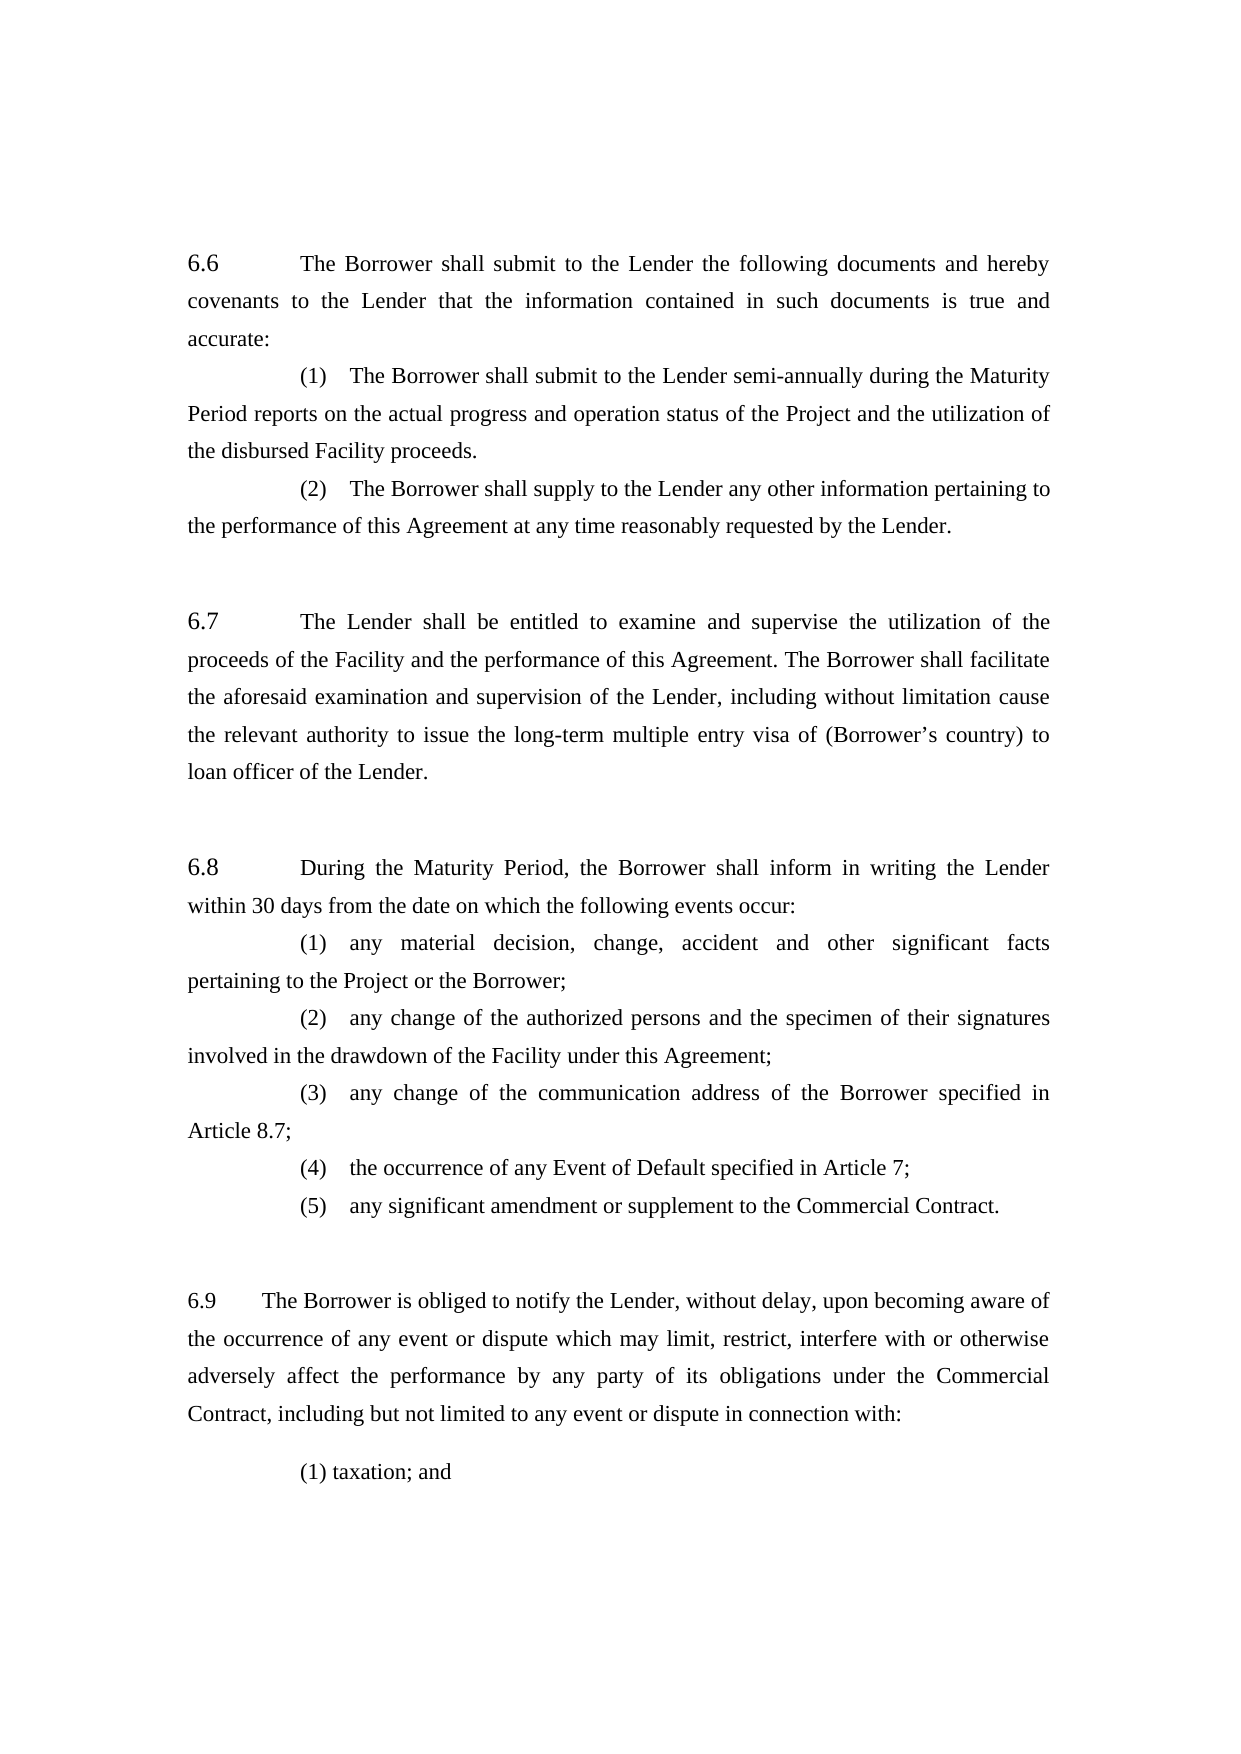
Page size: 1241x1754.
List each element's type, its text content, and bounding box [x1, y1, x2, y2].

text 6.9 The Borrower is obliged to notify the Lender, without delay, upon becoming aware of the occurrence of any event or dispute which may limit, restrict, interfere with or otherwise adversely affect the performance by any party of its obligations under the Commercial Contract, including but not limited to any event or dispute in connection with: [187, 1279, 1051, 1429]
list any material decision, change, accident and other significant facts pertaining to the Project or the Borrower; [187, 921, 1051, 996]
list The Borrower shall supply to the Lender any other information pertaining to the performance of this Agreement at any time reasonably requested by the Lender. [187, 466, 1051, 541]
list The Borrower shall submit to the Lender the following documents and hereby covenants to the Lender that the information contained in such documents is true and accurate: [187, 241, 1051, 354]
text (1) taxation; and [300, 1450, 1051, 1487]
list any change of the communication address of the Borrower specified in Article 8.7; [187, 1071, 1051, 1146]
list The Borrower shall submit to the Lender semi-annually during the Maturity Period reports on the actual progress and operation status of the Project and the utilization of the disbursed Facility proceeds. [187, 354, 1051, 466]
list During the Maturity Period, the Borrower shall inform in writing the Lender within 30 days from the date on which the following events occur: [187, 846, 1051, 921]
list any change of the authorized persons and the specimen of their signatures involved in the drawdown of the Facility under this Agreement; [187, 996, 1051, 1071]
list any significant amendment or supplement to the Commercial Contract. [187, 1183, 1051, 1221]
list The Lender shall be entitled to examine and supervise the utilization of the proceeds of the Facility and the performance of this Agreement. The Borrower shall facilitate the aforesaid examination and supervision of the Lender, including without limitation cause the relevant authority to issue the long-term multiple entry visa of (Borrower’s country) to loan officer of the Lender. [187, 600, 1051, 787]
list the occurrence of any Event of Default specified in Article 7; [187, 1146, 1051, 1183]
